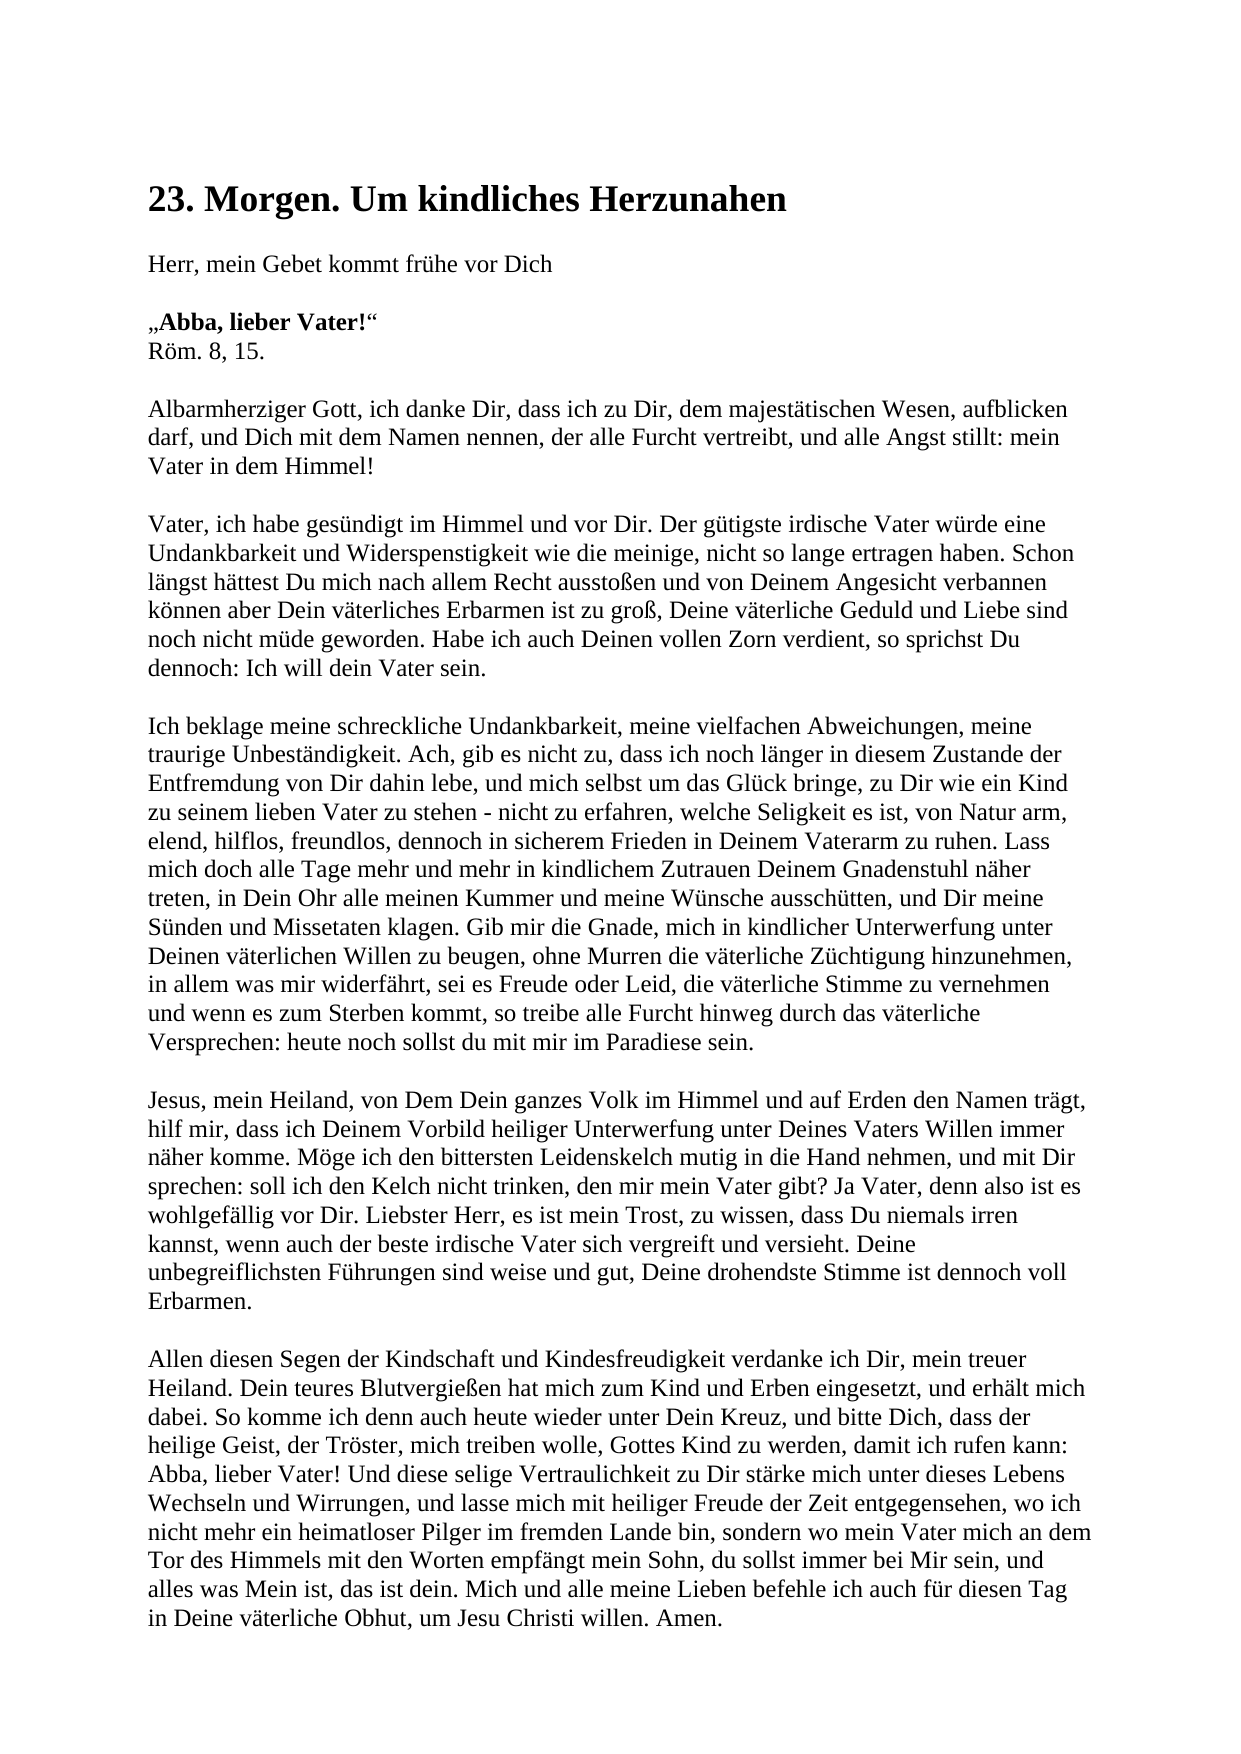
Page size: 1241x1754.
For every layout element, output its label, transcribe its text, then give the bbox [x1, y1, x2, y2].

text Vater, ich habe gesündigt im Himmel und vor Dir. Der gütigste irdische Vater würde eine Undankbarkeit und Widerspenstigkeit wie die meinige, nicht so lange ertragen haben. Schon längst hättest Du mich nach allem Recht ausstoßen und von Deinem Angesicht verbannen können aber Dein väterliches Erbarmen ist zu groß, Deine väterliche Geduld und Liebe sind noch nicht müde geworden. Habe ich auch Deinen vollen Zorn verdient, so sprichst Du dennoch: Ich will dein Vater sein. [148, 509, 1093, 682]
subtitle 23. Morgen. Um kindliches Herzunahen [148, 177, 1093, 220]
text Herr, mein Gebet kommt frühe vor Dich [148, 249, 1093, 278]
text Jesus, mein Heiland, von Dem Dein ganzes Volk im Himmel und auf Erden den Namen trägt, hilf mir, dass ich Deinem Vorbild heiliger Unterwerfung unter Deines Vaters Willen immer näher komme. Möge ich den bittersten Leidenskelch mutig in die Hand nehmen, und mit Dir sprechen: soll ich den Kelch nicht trinken, den mir mein Vater gibt? Ja Vater, denn also ist es wohlgefällig vor Dir. Liebster Herr, es ist mein Trost, zu wissen, dass Du niemals irren kannst, wenn auch der beste irdische Vater sich vergreift und versieht. Deine unbegreiflichsten Führungen sind weise und gut, Deine drohendste Stimme ist dennoch voll Erbarmen. [148, 1085, 1093, 1315]
text Allen diesen Segen der Kindschaft und Kindesfreudigkeit verdanke ich Dir, mein treuer Heiland. Dein teures Blutvergießen hat mich zum Kind und Erben eingesetzt, und erhält mich dabei. So komme ich denn auch heute wieder unter Dein Kreuz, und bitte Dich, dass der heilige Geist, der Tröster, mich treiben wolle, Gottes Kind zu werden, damit ich rufen kann: Abba, lieber Vater! Und diese selige Vertraulichkeit zu Dir stärke mich unter dieses Lebens Wechseln und Wirrungen, und lasse mich mit heiliger Freude der Zeit entgegensehen, wo ich nicht mehr ein heimatloser Pilger im fremden Lande bin, sondern wo mein Vater mich an dem Tor des Himmels mit den Worten empfängt mein Sohn, du sollst immer bei Mir sein, und alles was Mein ist, das ist dein. Mich und alle meine Lieben befehle ich auch für diesen Tag in Deine väterliche Obhut, um Jesu Christi willen. Amen. [148, 1344, 1093, 1632]
text „Abba, lieber Vater!“ Röm. 8, 15. [148, 307, 1093, 364]
text Ich beklage meine schreckliche Undankbarkeit, meine vielfachen Abweichungen, meine traurige Unbeständigkeit. Ach, gib es nicht zu, dass ich noch länger in diesem Zustande der Entfremdung von Dir dahin lebe, und mich selbst um das Glück bringe, zu Dir wie ein Kind zu seinem lieben Vater zu stehen - nicht zu erfahren, welche Seligkeit es ist, von Natur arm, elend, hilflos, freundlos, dennoch in sicherem Frieden in Deinem Vaterarm zu ruhen. Lass mich doch alle Tage mehr und mehr in kindlichem Zutrauen Deinem Gnadenstuhl näher treten, in Dein Ohr alle meinen Kummer und meine Wünsche ausschütten, und Dir meine Sünden und Missetaten klagen. Gib mir die Gnade, mich in kindlicher Unterwerfung unter Deinen väterlichen Willen zu beugen, ohne Murren die väterliche Züchtigung hinzunehmen, in allem was mir widerfährt, sei es Freude oder Leid, die väterliche Stimme zu vernehmen und wenn es zum Sterben kommt, so treibe alle Furcht hinweg durch das väterliche Versprechen: heute noch sollst du mit mir im Paradiese sein. [148, 711, 1093, 1056]
text Albarmherziger Gott, ich danke Dir, dass ich zu Dir, dem majestätischen Wesen, aufblicken darf, und Dich mit dem Namen nennen, der alle Furcht vertreibt, und alle Angst stillt: mein Vater in dem Himmel! [148, 394, 1093, 480]
